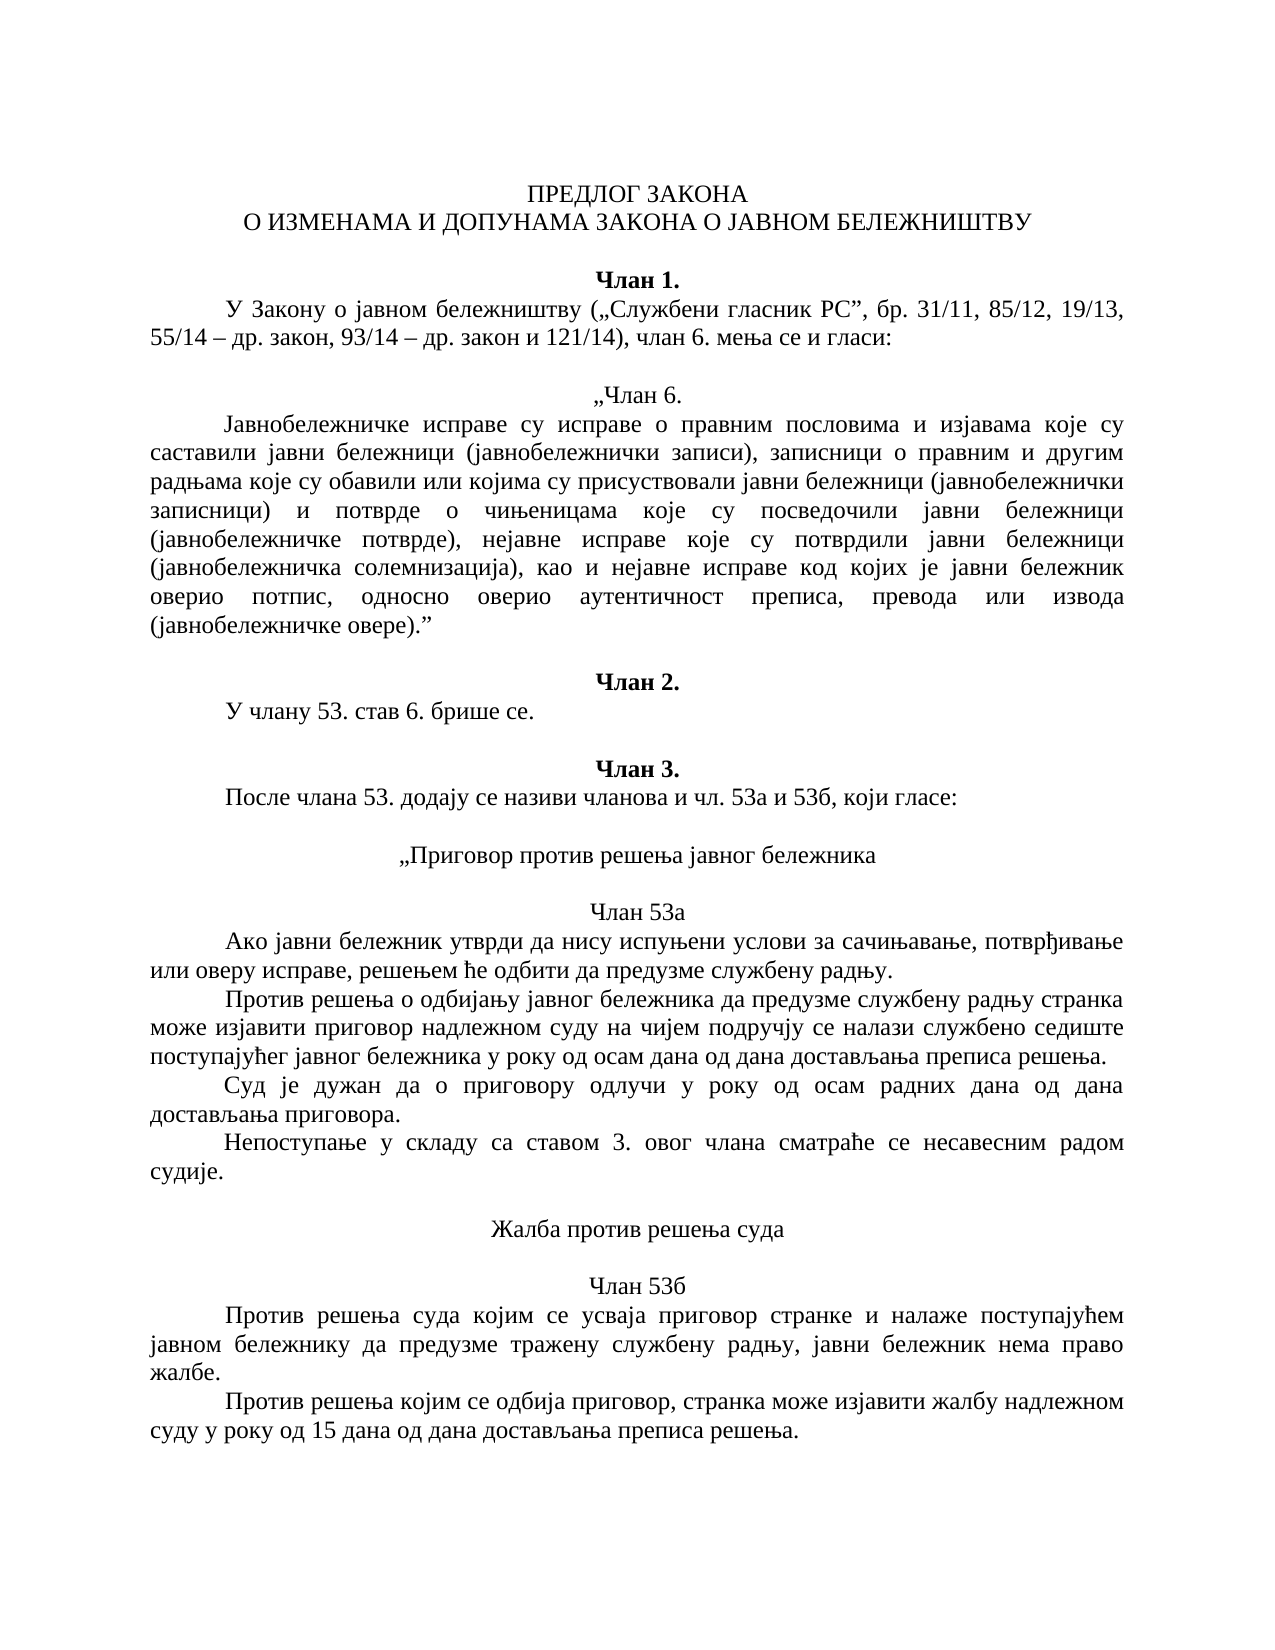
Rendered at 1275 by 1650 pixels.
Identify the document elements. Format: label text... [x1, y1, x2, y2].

text Члан 3. [150, 754, 1125, 782]
text Против решења суда којим се усваја приговор странке и налаже поступајућем јавном бележнику да предузме тражену службену радњу, јавни бележник нема право жалбе. [150, 1300, 1125, 1386]
text Члан 53б [150, 1271, 1125, 1300]
text Против решења о одбијању јавног бележника да предузме службену радњу странка може изјавити приговор надлежном суду на чијем подручју се налази службено седиште поступајућег јавног бележника у року од осам дана од дана достављања преписа решења. [150, 984, 1125, 1070]
text Члан 1. [150, 265, 1125, 294]
text Против решења којим се одбија приговор, странка може изјавити жалбу надлежном суду у року од 15 дана од дана достављања преписа решења. [150, 1386, 1125, 1444]
text Члан 2. [150, 667, 1125, 696]
text О ИЗМЕНАМА И ДОПУНАМА ЗАКОНА О ЈАВНОМ БЕЛЕЖНИШТВУ [150, 207, 1125, 236]
text Ако јавни бележник утврди да нису испуњени услови за сачињавање, потврђивање или оверу исправе, решењем ће одбити да предузме службену радњу. [150, 926, 1125, 984]
text Јавнобележничке исправе су исправе о правним пословима и изјавама које су саставили јавни бележници (јавнобележнички записи), записници о правним и другим радњама које су обавили или којима су присуствовали јавни бележници (јавнобележнички записници) и потврде о чињеницама које су посведочили јавни бележници (јавнобележничке потврде), нејавне исправе које су потврдили јавни бележници (јавнобележничка солемнизација), као и нејавне исправе код којих је јавни бележник оверио потпис, односно оверио аутентичност преписа, превода или извода (јавнобележничке овере).” [150, 409, 1125, 639]
text Члан 53а [150, 897, 1125, 926]
text Суд је дужан да о приговору одлучи у року од осам радних дана од дана достављања приговора. [150, 1070, 1125, 1127]
text „Приговор против решења јавног бележника [150, 840, 1125, 869]
text У Закону о јавном бележништву („Службени гласник РС”, бр. 31/11, 85/12, 19/13, 55/14 – др. закон, 93/14 – др. закон и 121/14), члан 6. мења се и гласи: [150, 294, 1125, 351]
text „Члан 6. [150, 380, 1125, 409]
text У члану 53. став 6. брише се. [150, 696, 1125, 725]
text Непоступање у складу са ставом 3. овог члана сматраће се несавесним радом судије. [150, 1127, 1125, 1185]
text Жалба против решења суда [150, 1214, 1125, 1242]
text После члана 53. додају се називи чланова и чл. 53а и 53б, који гласе: [150, 782, 1125, 811]
text ПРЕДЛОГ ЗАКОНА [150, 179, 1125, 207]
